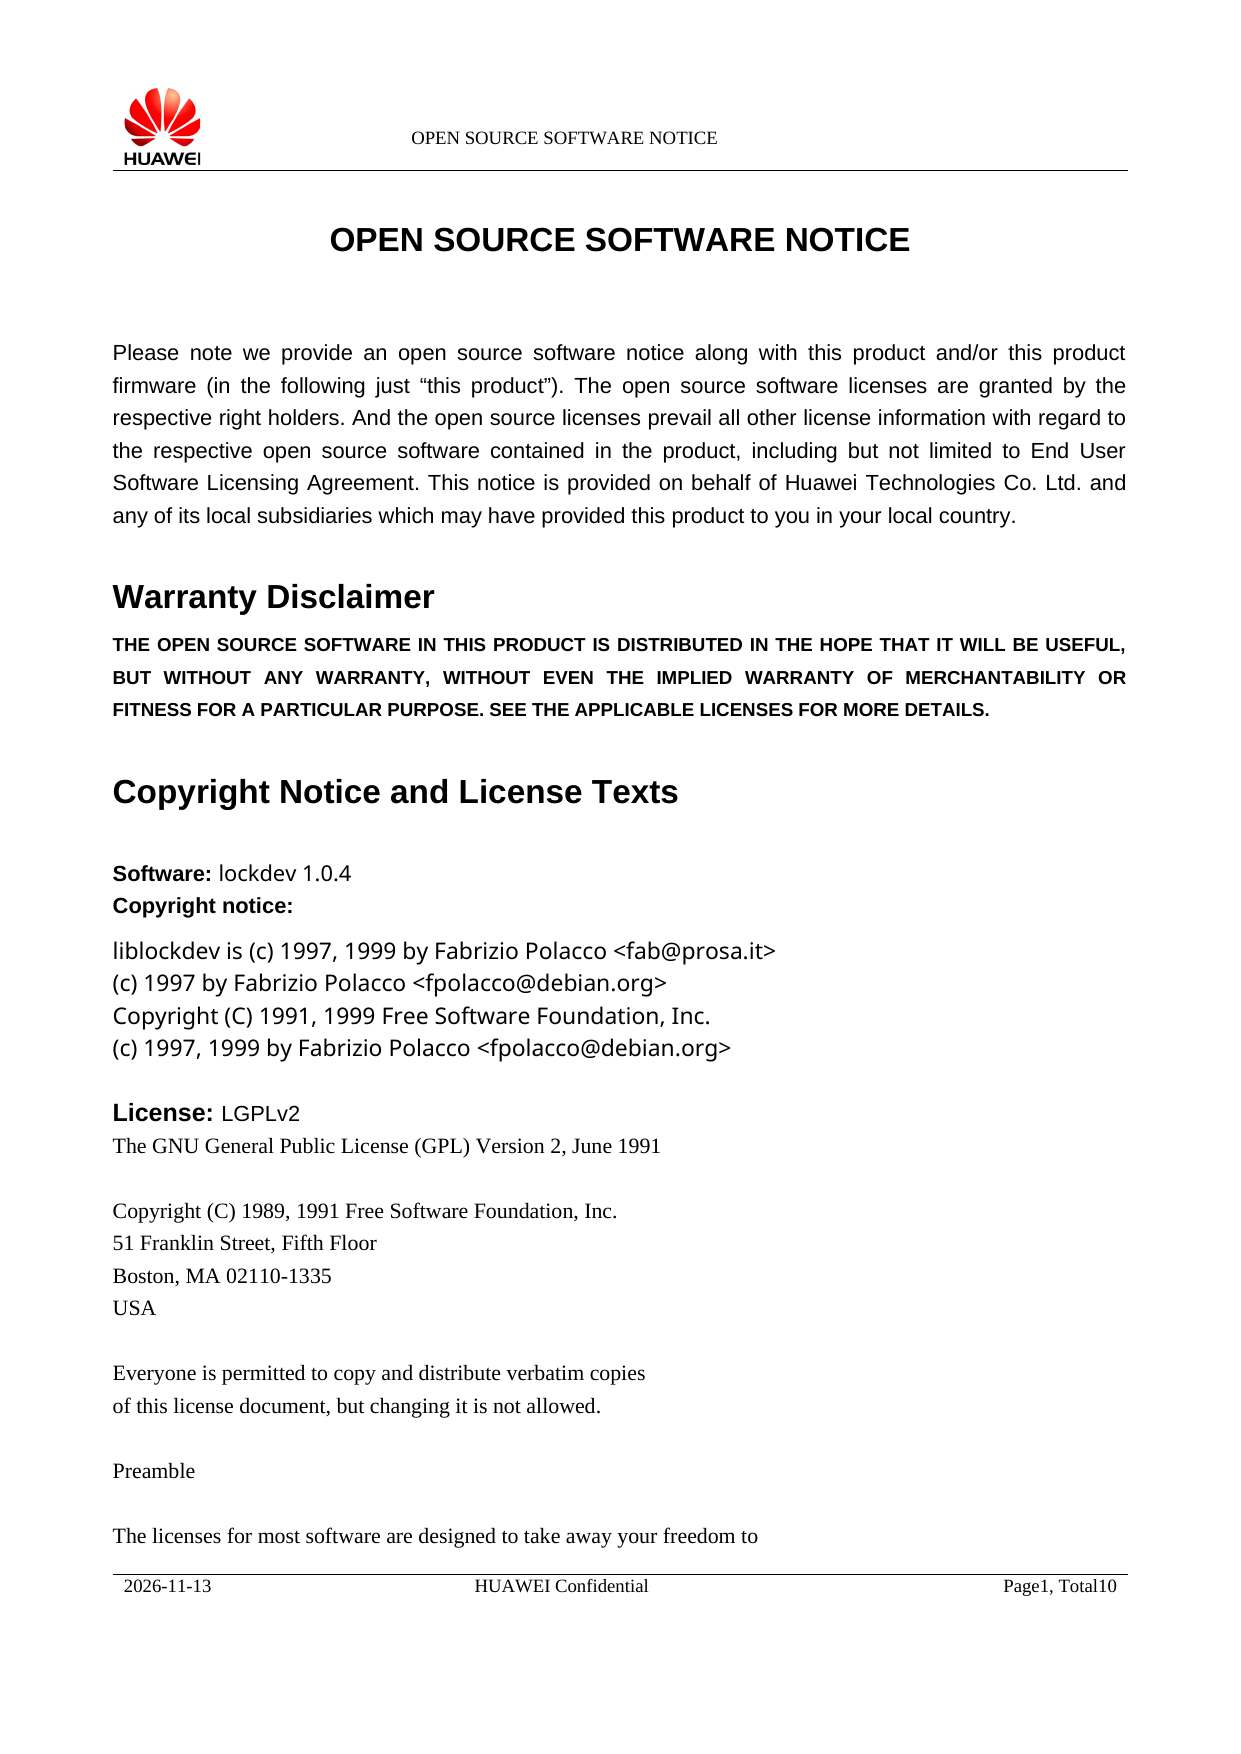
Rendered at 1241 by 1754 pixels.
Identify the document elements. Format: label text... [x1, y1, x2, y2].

picture [124, 88, 201, 165]
text Please note we provide an open source software notice along with this product and/or this product firmware (in the following just “this product”). The open source software licenses are granted by the respective right holders. And the open source licenses prevail all other license information with regard to the respective open source software contained in the product, including but not limited to End User Software Licensing Agreement. This notice is provided on behalf of Huawei Technologies Co. Ltd. and any of its local subsidiaries which may have provided this product to you in your local country. [112, 336, 1128, 531]
text Copyright Notice and License Texts [112, 759, 1128, 824]
text The open source software in this product is distributed in the hope that it will be useful, but WITHOUT ANY WARRANTY, without even the implied warranty of MERCHANTABILITY or FITNESS FOR A PARTICULAR PURPOSE. See the applicable licenses for more details. [112, 629, 1128, 726]
text License: LGPLv2 [112, 1096, 1128, 1129]
text OPEN SOURCE SOFTWARE NOTICE [112, 206, 1128, 271]
text Warranty Disclaimer [112, 564, 1128, 629]
title Software: lockdev 1.0.4 [112, 856, 1128, 889]
text Copyright notice: [112, 889, 1128, 921]
text liblockdev is (c) 1997, 1999 by Fabrizio Polacco <fab@prosa.it> (c) 1997 by Fabrizio Polacco <fpolacco@debian.org> Copyright (C) 1991, 1999 Free Software Foundation, Inc. (c) 1997, 1999 by Fabrizio Polacco <fpolacco@debian.org> [112, 934, 1128, 1096]
